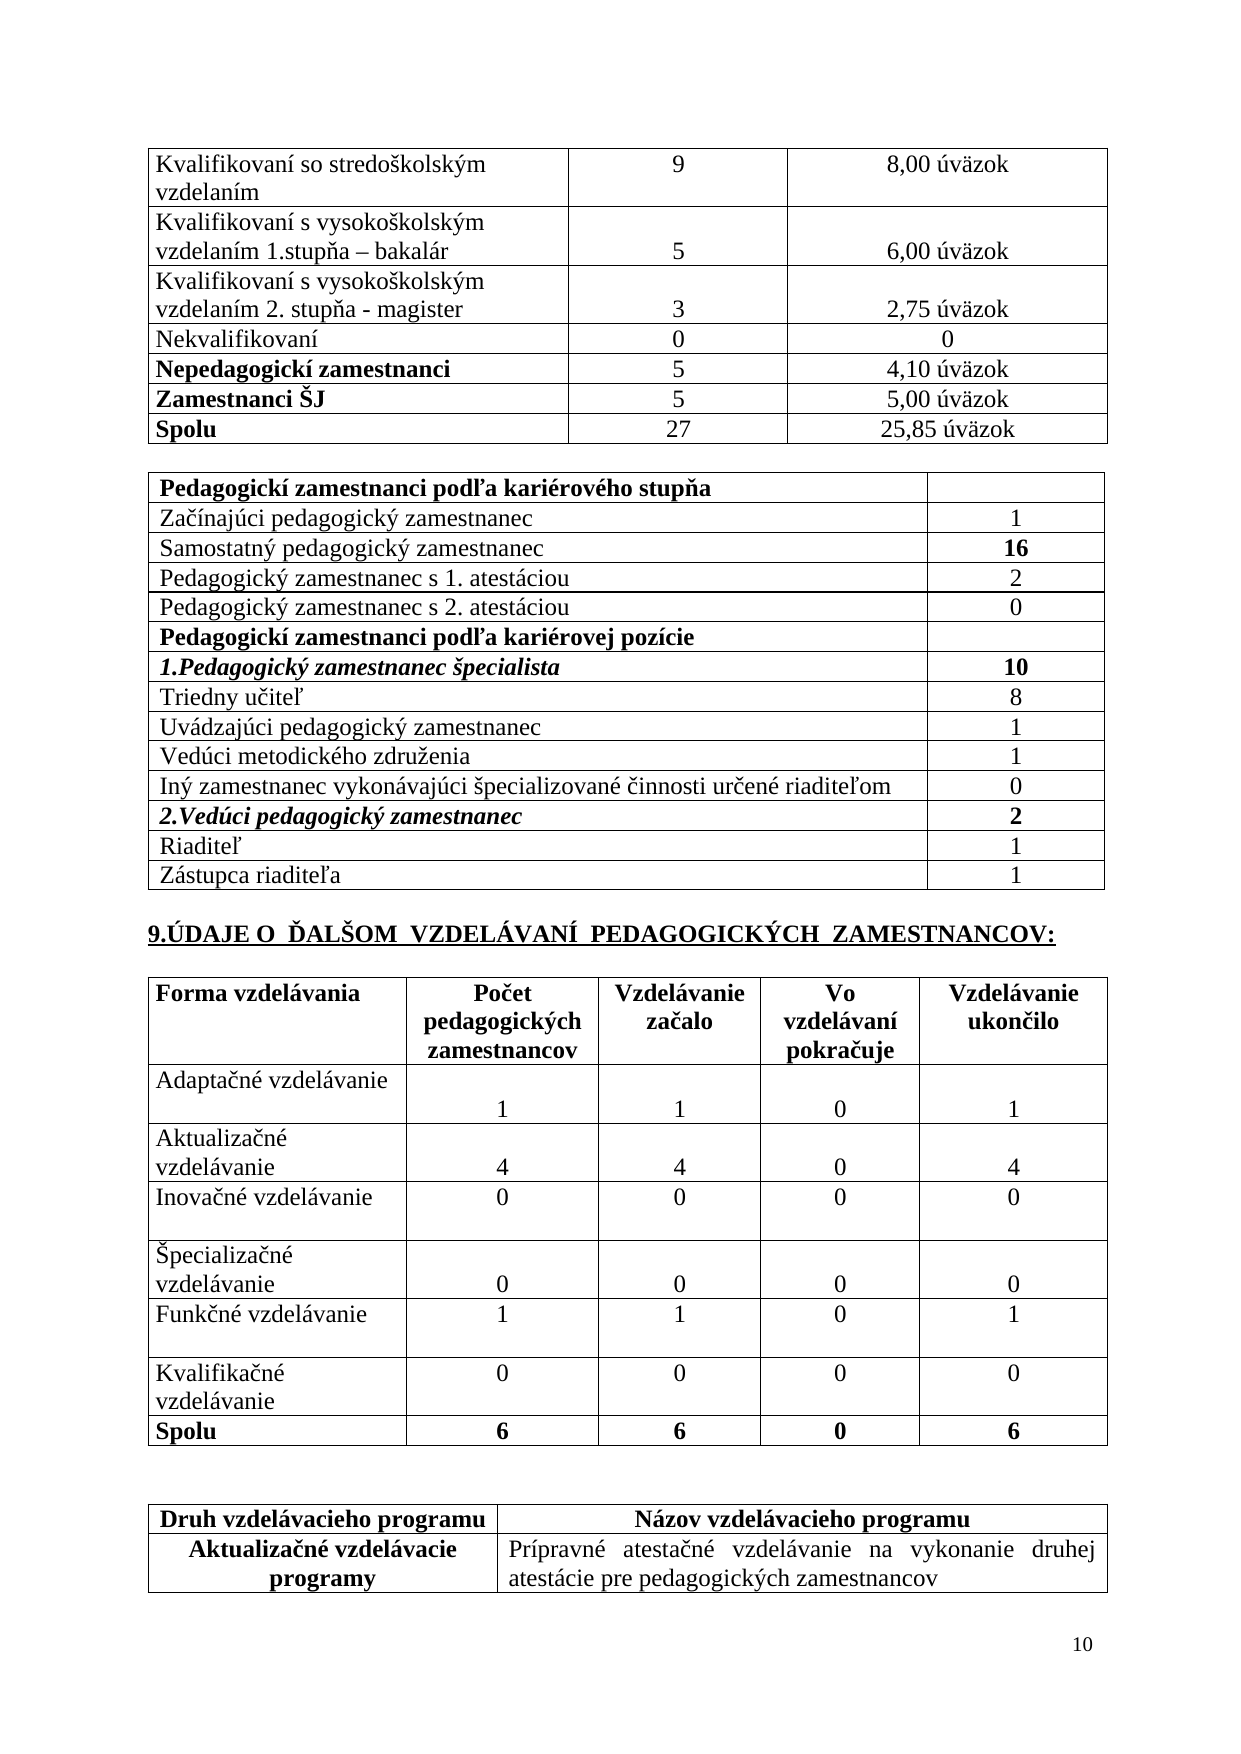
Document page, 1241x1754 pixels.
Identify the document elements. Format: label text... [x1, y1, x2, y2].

table_cell Pedagogickí zamestnanci podľa kariérovej pozície [149, 622, 927, 651]
table_header Vzdelávanie ukončilo [920, 978, 1107, 1064]
table_cell 0 [761, 1241, 919, 1298]
table_cell 4 [920, 1124, 1107, 1181]
table_cell Adaptačné vzdelávanie [149, 1065, 406, 1122]
table_cell 6 [407, 1416, 598, 1445]
table_cell 0 [761, 1065, 919, 1122]
table_cell 10 [928, 652, 1104, 681]
table_cell Zamestnanci ŠJ [149, 384, 568, 413]
table_cell [928, 622, 1104, 651]
table_cell Pedagogický zamestnanec s 2. atestáciou [149, 593, 927, 621]
table_cell 6 [920, 1416, 1107, 1445]
table_cell 3 [569, 266, 787, 323]
table_cell 1 [928, 712, 1104, 740]
table_cell 0 [407, 1358, 598, 1415]
table_cell Pedagogický zamestnanec s 1. atestáciou [149, 563, 927, 591]
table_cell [149, 1534, 497, 1592]
table_cell 25,85 úväzok [788, 414, 1107, 442]
table_cell 16 [928, 533, 1104, 562]
table_cell 2 [928, 801, 1104, 830]
table_cell 0 [761, 1182, 919, 1239]
table_cell 0 [407, 1182, 598, 1239]
table_cell 1 [928, 741, 1104, 770]
table_cell 0 [599, 1358, 760, 1415]
table_cell 0 [569, 324, 787, 353]
table_cell Spolu [149, 414, 568, 442]
table_cell Kvalifikačné vzdelávanie [149, 1358, 406, 1415]
table_cell Nekvalifikovaní [149, 324, 568, 353]
table_cell 1 [599, 1065, 760, 1122]
table_cell 0 [788, 324, 1107, 353]
table_header Pedagogickí zamestnanci podľa kariérového stupňa [149, 473, 927, 502]
table_cell 9 [569, 149, 787, 206]
table_cell 8,00 úväzok [788, 149, 1107, 206]
table_cell 1 [928, 503, 1104, 532]
table_cell 4 [407, 1124, 598, 1181]
table_cell Iný zamestnanec vykonávajúci špecializované činnosti určené riaditeľom [149, 771, 927, 800]
table_cell 1 [928, 831, 1104, 859]
table_cell Vedúci metodického združenia [149, 741, 927, 770]
table_cell Triedny učiteľ [149, 682, 927, 711]
table_cell 0 [599, 1241, 760, 1298]
table_cell 6 [599, 1416, 760, 1445]
table_cell Začínajúci pedagogický zamestnanec [149, 503, 927, 532]
table_cell Uvádzajúci pedagogický zamestnanec [149, 712, 927, 740]
table_cell 2 [928, 563, 1104, 591]
table_header Druh vzdelávacieho programu [149, 1505, 497, 1533]
table_cell 1 [920, 1299, 1107, 1357]
table_cell Nepedagogickí zamestnanci [149, 354, 568, 383]
table_cell Špecializačné vzdelávanie [149, 1241, 406, 1298]
table_cell 5,00 úväzok [788, 384, 1107, 413]
table_cell 4,10 úväzok [788, 354, 1107, 383]
table_cell Prípravné atestačné vzdelávanie na vykonanie druhej atestácie pre pedagogických zamestnancov [498, 1534, 1107, 1592]
table_cell 0 [599, 1182, 760, 1239]
table_cell 5 [569, 354, 787, 383]
table_header Vzdelávanie začalo [599, 978, 760, 1064]
table_cell 2,75 úväzok [788, 266, 1107, 323]
table_cell 1 [928, 861, 1104, 889]
table_cell 1 [407, 1299, 598, 1357]
table_cell 4 [599, 1124, 760, 1181]
table_cell 27 [569, 414, 787, 442]
table_cell Kvalifikovaní s vysokoškolským vzdelaním 2. stupňa - magister [149, 266, 568, 323]
table_cell Funkčné vzdelávanie [149, 1299, 406, 1357]
table_cell 2.Vedúci pedagogický zamestnanec [149, 801, 927, 830]
table_cell 0 [920, 1182, 1107, 1239]
table_cell 5 [569, 384, 787, 413]
table_cell 6,00 úväzok [788, 207, 1107, 265]
table_cell 0 [407, 1241, 598, 1298]
table_cell Aktualizačné vzdelávanie [149, 1124, 406, 1181]
table_header Názov vzdelávacieho programu [498, 1505, 1107, 1533]
table_cell 1 [920, 1065, 1107, 1122]
table_cell 1 [407, 1065, 598, 1122]
table_cell 0 [761, 1358, 919, 1415]
table_cell Samostatný pedagogický zamestnanec [149, 533, 927, 562]
table_cell Inovačné vzdelávanie [149, 1182, 406, 1239]
table_cell 0 [761, 1416, 919, 1445]
table_cell Riaditeľ [149, 831, 927, 859]
table_header Vo vzdelávaní pokračuje [761, 978, 919, 1064]
table_cell Kvalifikovaní s vysokoškolským vzdelaním 1.stupňa – bakalár [149, 207, 568, 265]
table_cell 0 [920, 1358, 1107, 1415]
table_cell Zástupca riaditeľa [149, 861, 927, 889]
table_cell 5 [569, 207, 787, 265]
table_cell 0 [928, 593, 1104, 621]
text 9.ÚDAJE O ĎALŠOM VZDELÁVANÍ PEDAGOGICKÝCH ZAMESTNANCOV: [148, 919, 1093, 948]
table_cell 1 [599, 1299, 760, 1357]
table_cell 0 [928, 771, 1104, 800]
table_header [928, 473, 1104, 502]
table_header Počet pedagogických zamestnancov [407, 978, 598, 1064]
table_cell Spolu [149, 1416, 406, 1445]
table_cell 8 [928, 682, 1104, 711]
table_cell 0 [761, 1124, 919, 1181]
table_cell Kvalifikovaní so stredoškolským vzdelaním [149, 149, 568, 206]
table_cell 0 [920, 1241, 1107, 1298]
table_cell 1.Pedagogický zamestnanec špecialista [149, 652, 927, 681]
table_cell 0 [761, 1299, 919, 1357]
table_header Forma vzdelávania [149, 978, 406, 1064]
